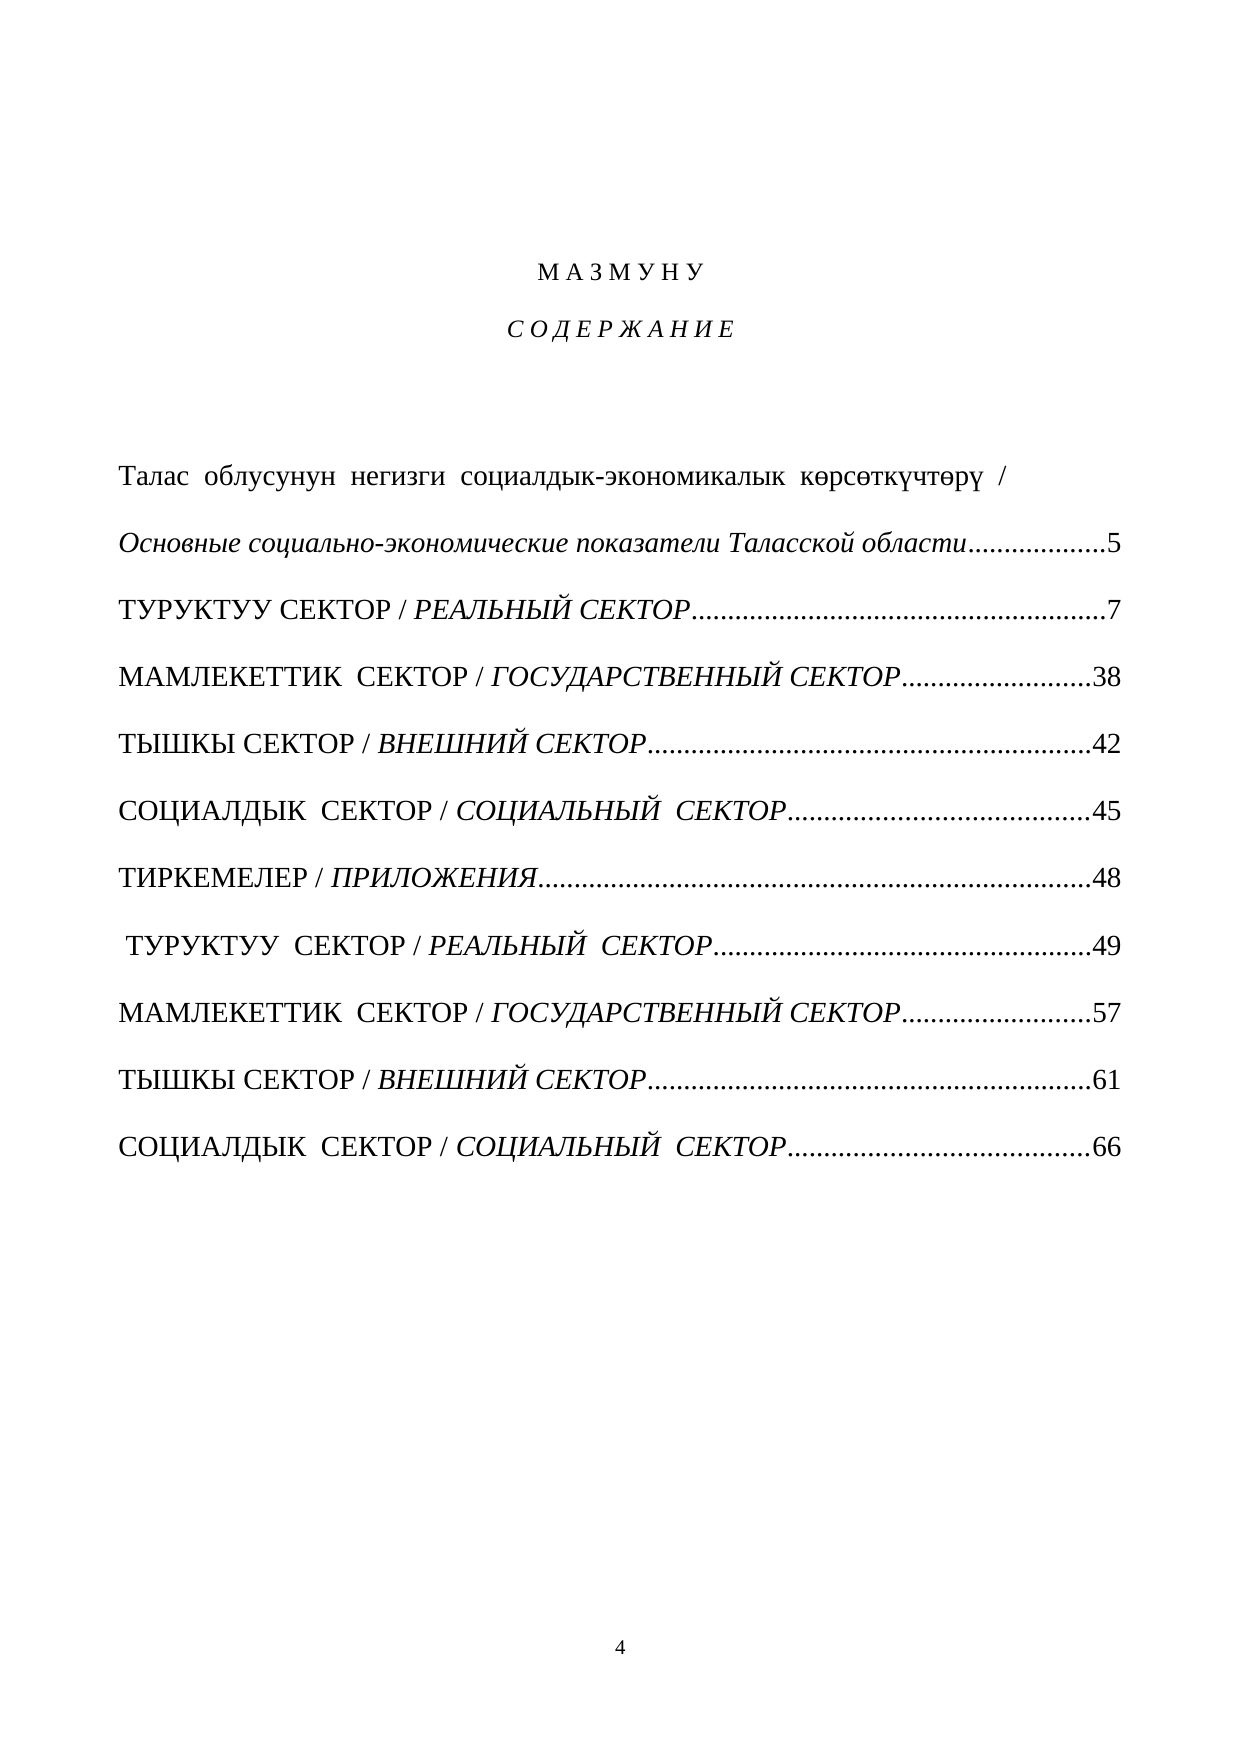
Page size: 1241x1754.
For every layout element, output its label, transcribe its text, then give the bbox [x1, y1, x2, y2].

text МАМЛЕКЕТТИК СЕКТОР / ГОСУДАРСТВЕННЫЙ СЕКТОР 38 [118, 659, 1122, 693]
text ТУРУКТУУ СЕКТОР / РЕАЛЬНЫЙ СЕКТОР 7 [118, 592, 1122, 626]
text МАМЛЕКЕТТИК СЕКТОР / ГОСУДАРСТВЕННЫЙ СЕКТОР 57 [118, 995, 1122, 1028]
text ТЫШКЫ СЕКТОР / ВНЕШНИЙ СЕКТОР 42 [118, 726, 1122, 760]
text М А З М У Н У [118, 257, 1122, 286]
text СОЦИАЛДЫК СЕКТОР / СОЦИАЛЬНЫЙ СЕКТОР 66 [118, 1129, 1122, 1162]
text Талас облусунун негизги социалдык-экономикалык көрсөткүчтөрү / Основные социально-экономические показатели Таласской области. 5 [118, 458, 1122, 559]
text ТЫШКЫ СЕКТОР / ВНЕШНИЙ СЕКТОР 61 [118, 1062, 1122, 1095]
text ТУРУКТУУ СЕКТОР / РЕАЛЬНЫЙ СЕКТОР 49 [118, 928, 1122, 961]
text ТИРКЕМЕЛЕР / ПРИЛОЖЕНИЯ 48 [118, 861, 1122, 894]
text С О Д Е Р Ж А Н И Е [118, 314, 1122, 343]
text СОЦИАЛДЫК СЕКТОР / СОЦИАЛЬНЫЙ СЕКТОР 45 [118, 793, 1122, 827]
